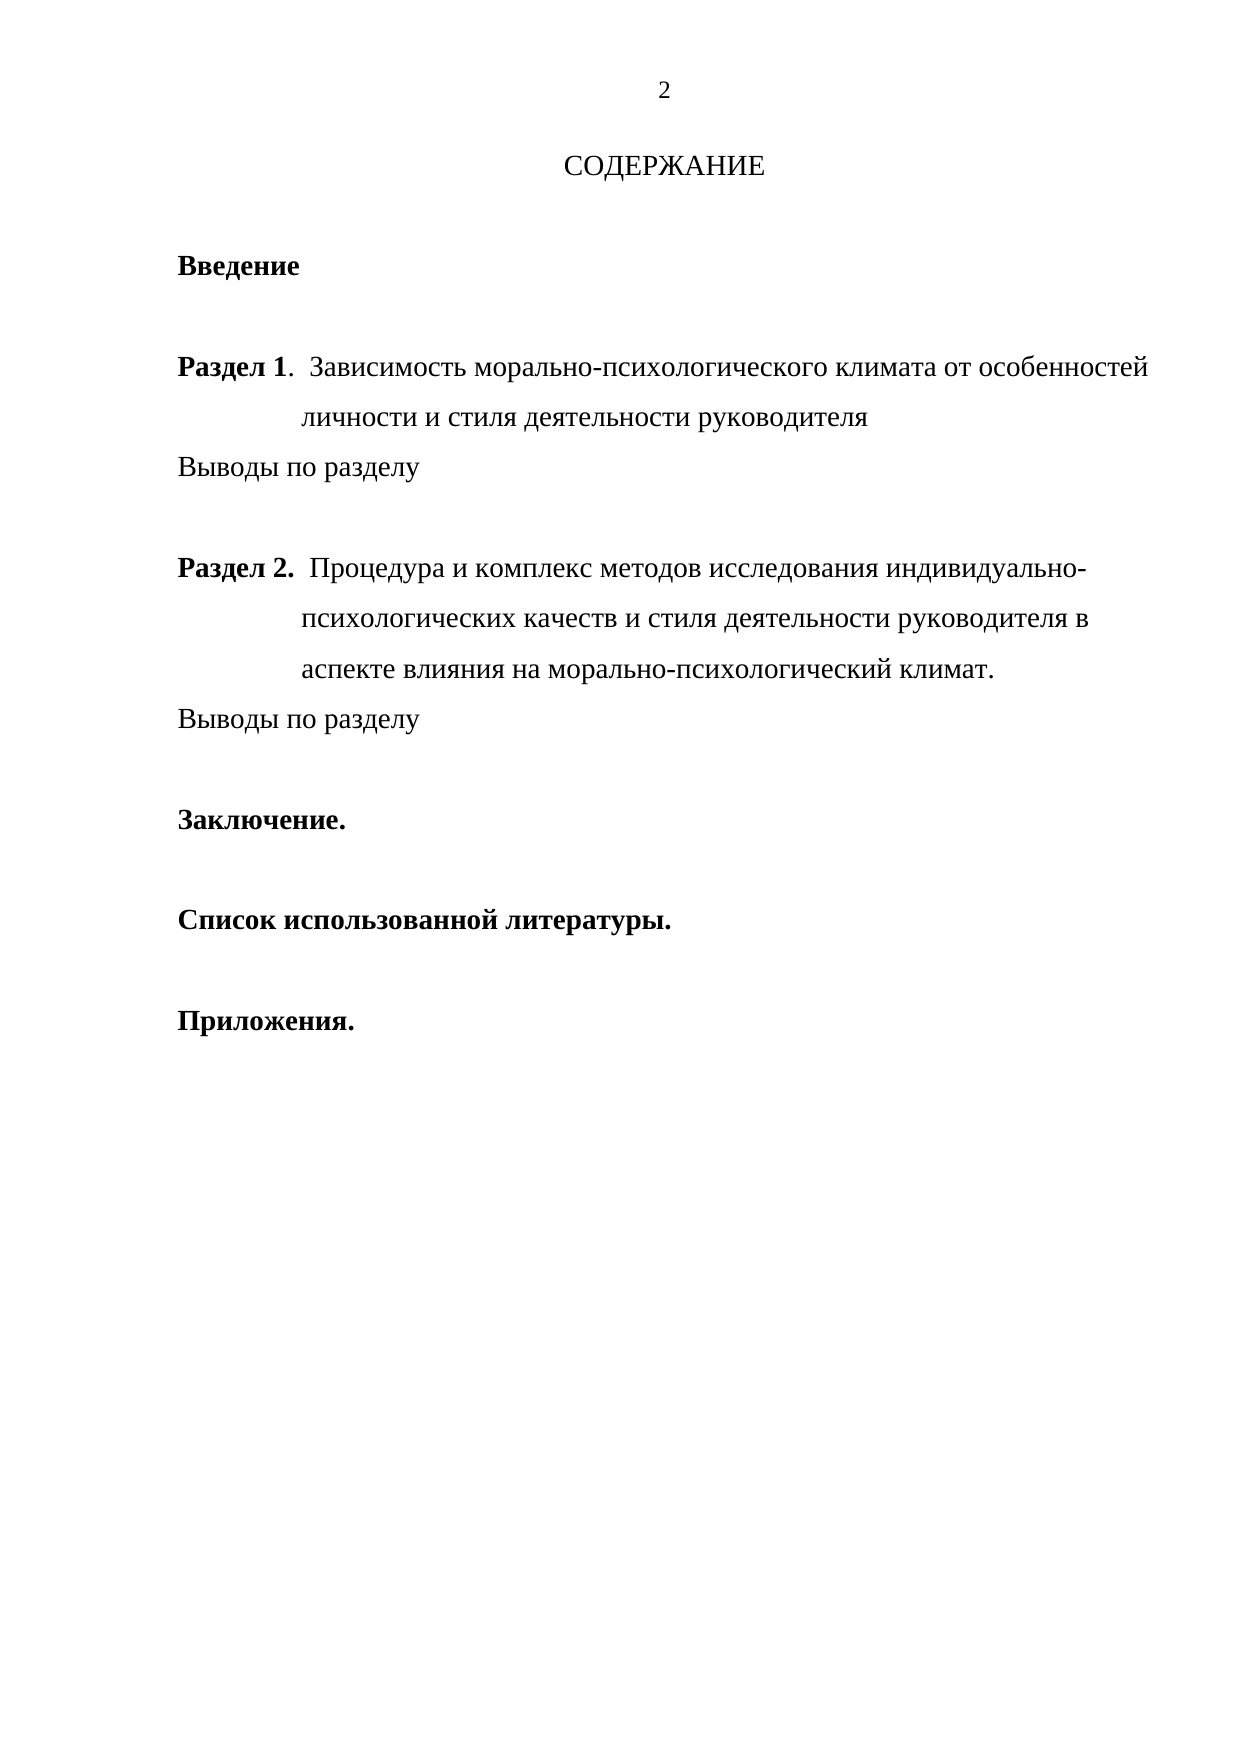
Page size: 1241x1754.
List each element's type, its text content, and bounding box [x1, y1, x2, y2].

text личности и стиля деятельности руководителя [177, 399, 1152, 433]
text Заключение. [177, 802, 1152, 835]
text аспекте влияния на морально-психологический климат. [177, 651, 1152, 684]
text Выводы по разделу [177, 701, 1152, 735]
text СОДЕРЖАНИЕ [177, 148, 1152, 181]
text Приложения. [177, 1003, 1152, 1037]
text Список использованной литературы. [177, 902, 1152, 936]
text Раздел 1. Зависимость морально-психологического климата от особенностей [177, 349, 1152, 382]
text психологических качеств и стиля деятельности руководителя в [177, 601, 1152, 634]
text Выводы по разделу [177, 449, 1152, 483]
text Введение [177, 248, 1152, 282]
text Раздел 2. Процедура и комплекс методов исследования индивидуально- [177, 550, 1152, 584]
